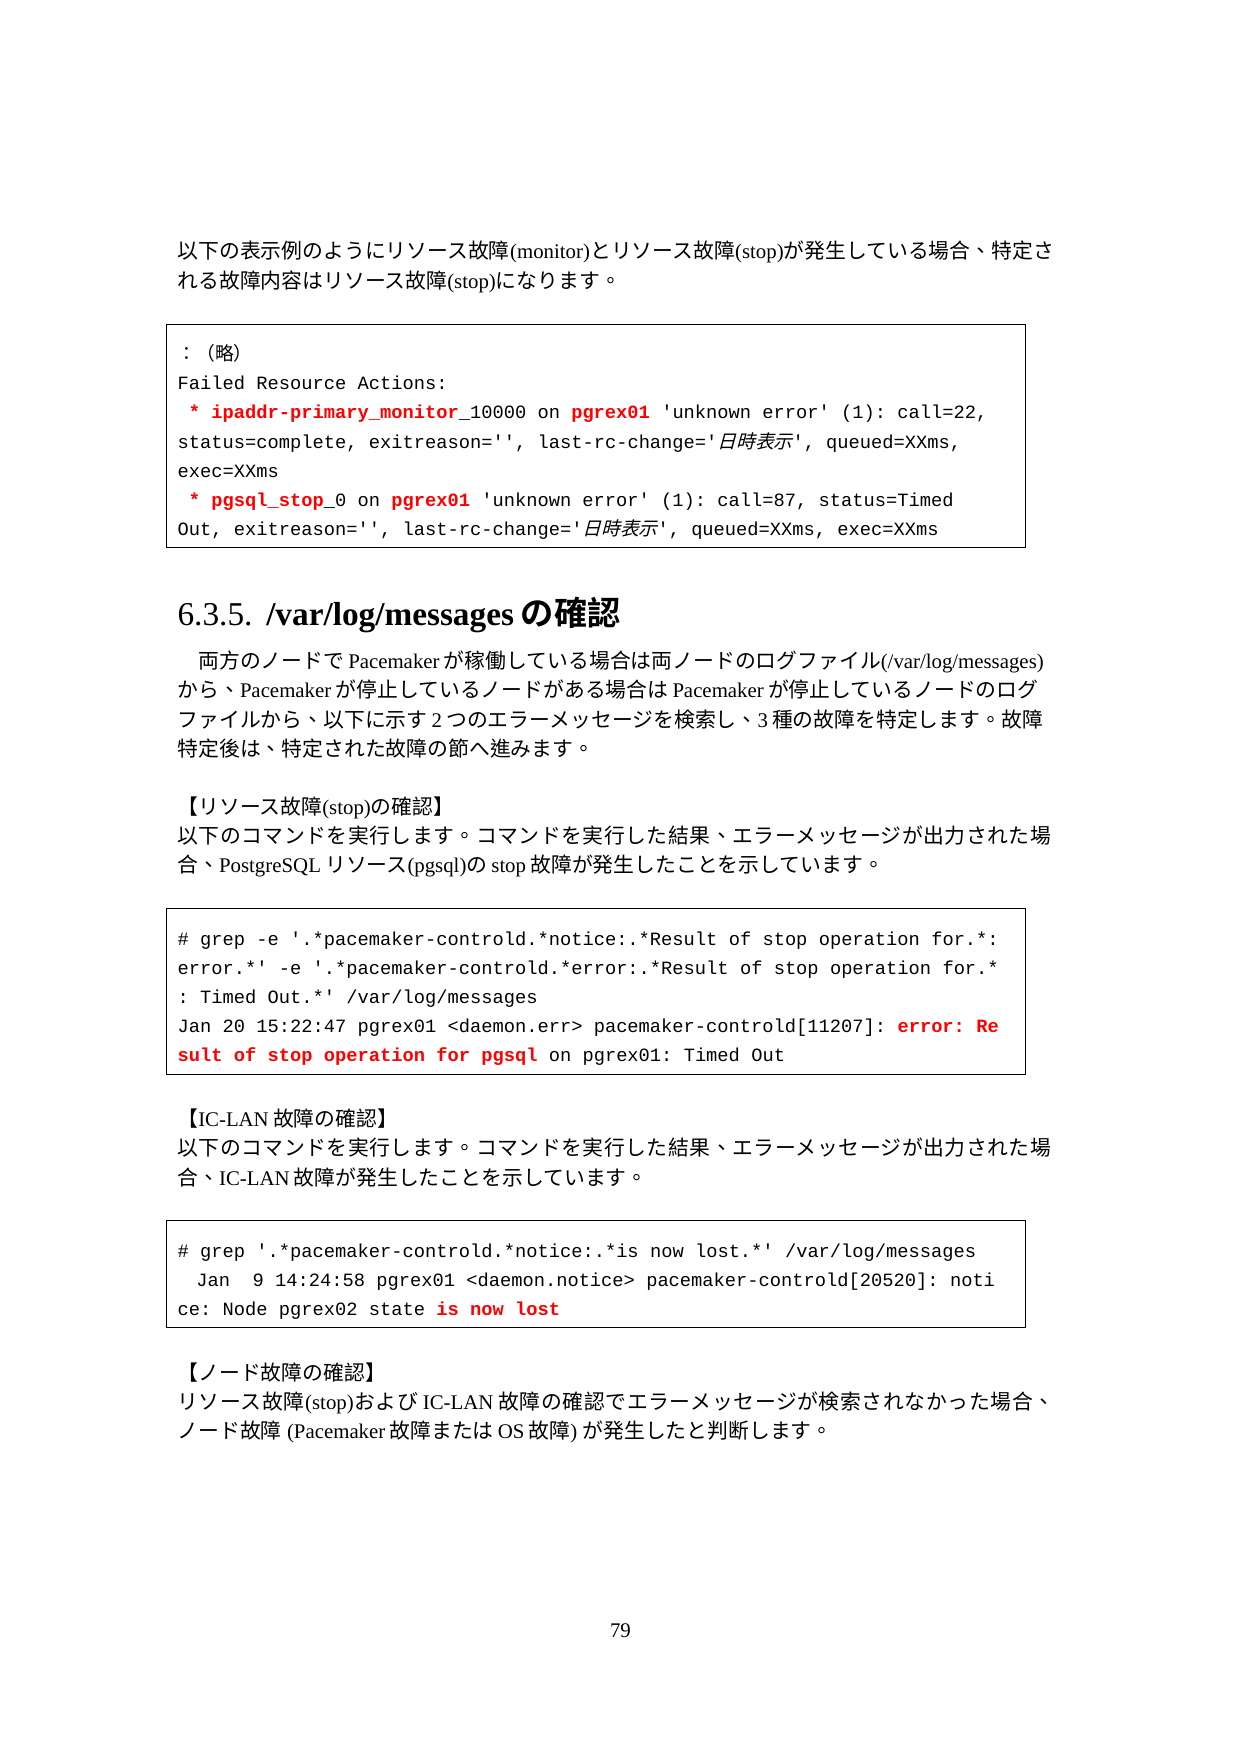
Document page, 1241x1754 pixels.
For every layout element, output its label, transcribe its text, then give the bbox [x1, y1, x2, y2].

table_header ：（略） Failed Resource Actions: * ipaddr-primary_monitor_10000 on pgrex01 'unknown error' (1): call=22, status=complete, exitreason='', last-rc-change='日時表示', queued=XXms, exec=XXms * pgsql_stop_0 on pgrex01 'unknown error' (1): call=87, status=Timed Out, exitreason='', last-rc-change='日時表示', queued=XXms, exec=XXms [167, 325, 1025, 547]
text 以下のコマンドを実行します。コマンドを実行した結果、エラーメッセージが出力された場合、IC-LAN故障が発生したことを示しています。 [177, 1133, 1054, 1191]
subtitle /var/log/messagesの確認 [177, 590, 1063, 635]
text 以下の表示例のようにリソース故障(monitor)とリソース故障(stop)が発生している場合、特定される故障内容はリソース故障(stop)になります。 [177, 236, 1054, 294]
table_header # grep -e '.*pacemaker-controld.*notice:.*Result of stop operation for.*: error.*' -e '.*pacemaker-controld.*error:.*Result of stop operation for.*: Timed Out.*' /var/log/messages Jan 20 15:22:47 pgrex01 <daemon.err> pacemaker-controld[11207]: error: Result of stop operation for pgsql on pgrex01: Timed Out [167, 909, 1025, 1073]
text 【リソース故障(stop)の確認】 [177, 791, 1054, 821]
text 以下のコマンドを実行します。コマンドを実行した結果、エラーメッセージが出力された場合、PostgreSQLリソース(pgsql)のstop故障が発生したことを示しています。 [177, 821, 1054, 879]
text リソース故障(stop)およびIC-LAN故障の確認でエラーメッセージが検索されなかった場合、ノード故障 (Pacemaker故障またはOS故障) が発生したと判断します。 [177, 1387, 1054, 1445]
text 【ノード故障の確認】 [177, 1357, 1054, 1387]
table_header # grep '.*pacemaker-controld.*notice:.*is now lost.*' /var/log/messages Jan 9 14:24:58 pgrex01 <daemon.notice> pacemaker-controld[20520]: notice: Node pgrex02 state is now lost [167, 1221, 1025, 1327]
text 【IC-LAN故障の確認】 [177, 1104, 1054, 1133]
text 両方のノードでPacemakerが稼働している場合は両ノードのログファイル(/var/log/messages)から、Pacemakerが停止しているノードがある場合はPacemakerが停止しているノードのログファイルから、以下に示す2つのエラーメッセージを検索し、3種の故障を特定します。故障特定後は、特定された故障の節へ進みます。 [177, 646, 1054, 762]
